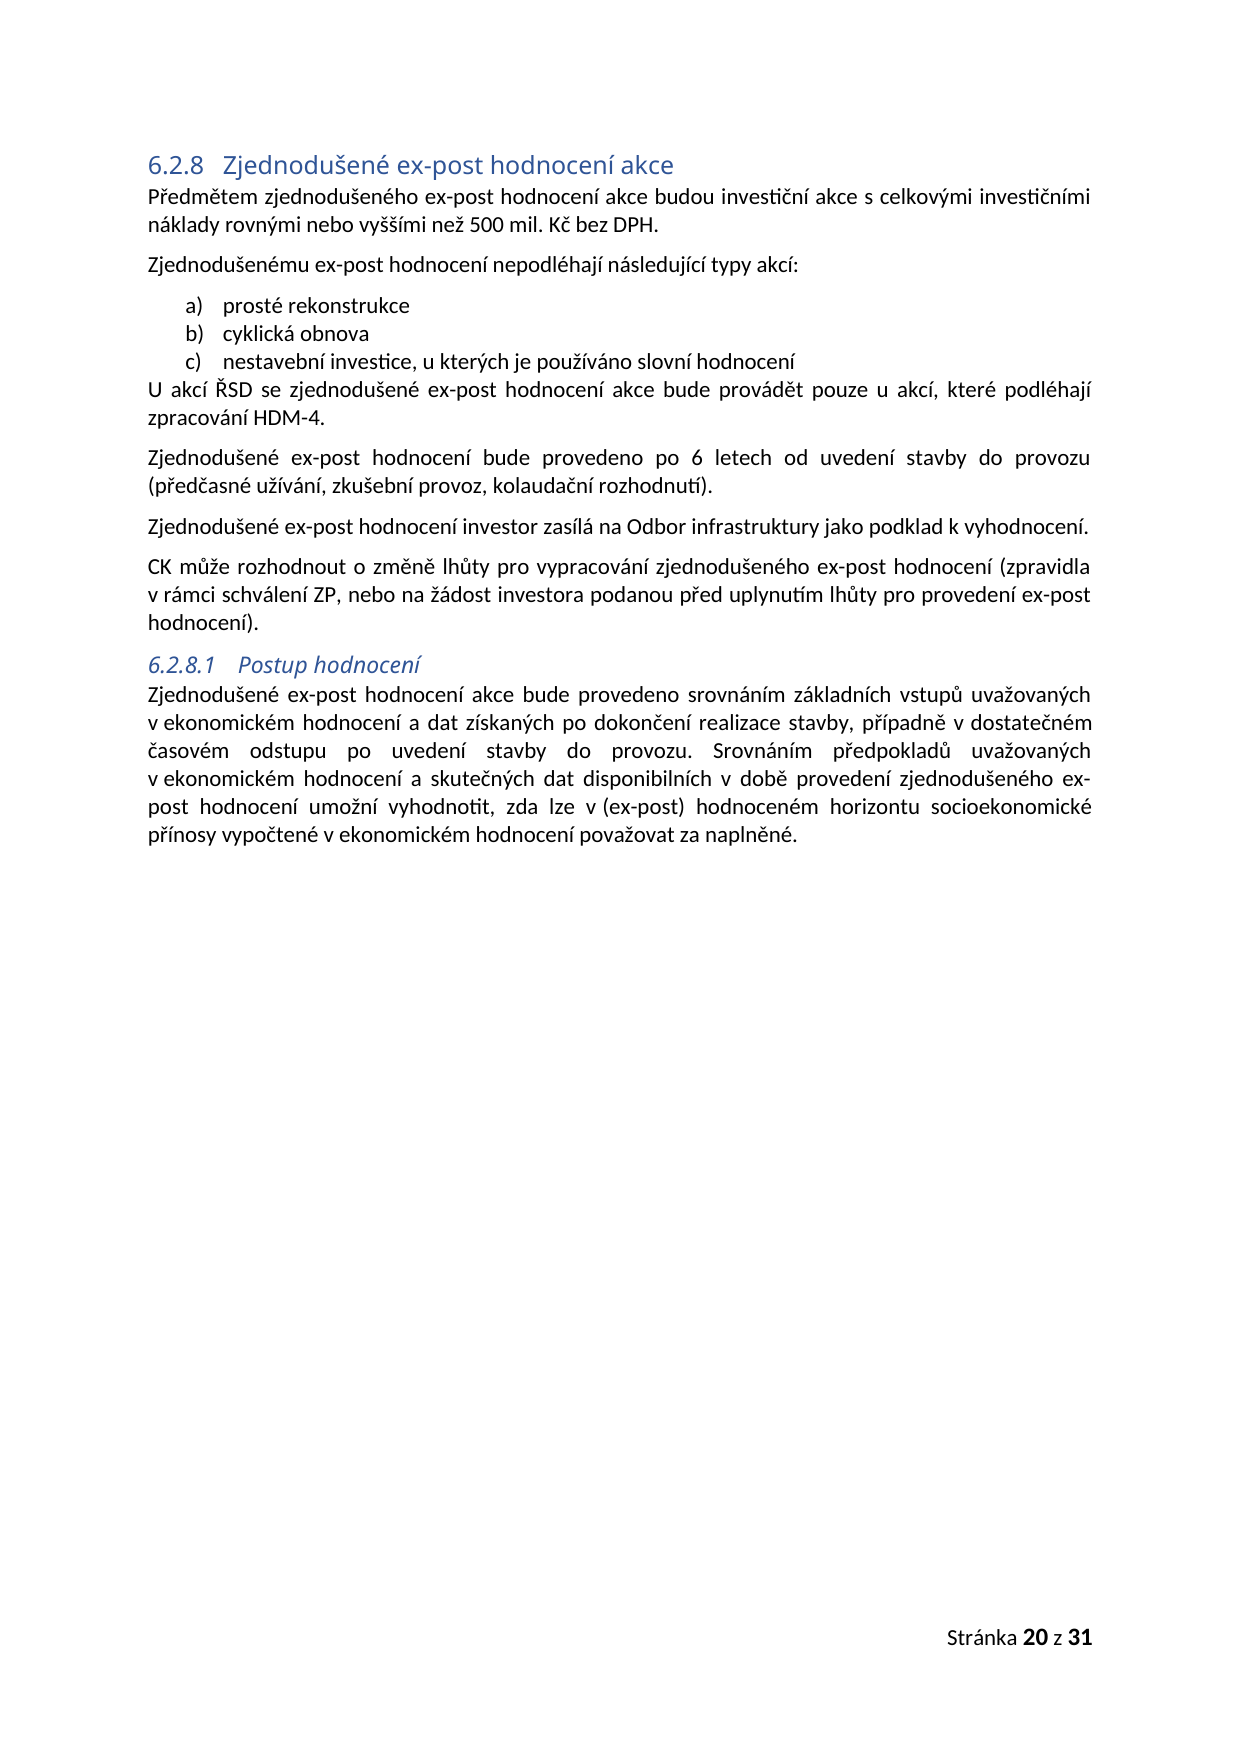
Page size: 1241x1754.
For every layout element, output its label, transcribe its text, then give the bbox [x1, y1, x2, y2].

list cyklická obnova [185, 319, 1092, 347]
text Zjednodušené ex-post hodnocení bude provedeno po 6 letech od uvedení stavby do provozu (předčasné užívání, zkušební provoz, kolaudační rozhodnutí). [148, 443, 1092, 499]
text Zjednodušenému ex-post hodnocení nepodléhají následující typy akcí: [148, 250, 1092, 278]
text CK může rozhodnout o změně lhůty pro vypracování zjednodušeného ex-post hodnocení (zpravidla v rámci schválení ZP, nebo na žádost investora podanou před uplynutím lhůty pro provedení ex-post hodnocení). [148, 552, 1092, 637]
subtitle Zjednodušené ex-post hodnocení akce [148, 148, 1092, 182]
text U akcí ŘSD se zjednodušené ex-post hodnocení akce bude provádět pouze u akcí, které podléhají zpracování HDM-4. [148, 375, 1092, 431]
list prosté rekonstrukce [185, 291, 1092, 319]
text Zjednodušené ex-post hodnocení investor zasílá na Odbor infrastruktury jako podklad k vyhodnocení. [148, 512, 1092, 540]
subtitle Postup hodnocení [148, 649, 1092, 680]
text Zjednodušené ex-post hodnocení akce bude provedeno srovnáním základních vstupů uvažovaných v ekonomickém hodnocení a dat získaných po dokončení realizace stavby, případně v dostatečném časovém odstupu po uvedení stavby do provozu. Srovnáním předpokladů uvažovaných v ekonomickém hodnocení a skutečných dat disponibilních v době provedení zjednodušeného ex-post hodnocení umožní vyhodnotit, zda lze v (ex-post) hodnoceném horizontu socioekonomické přínosy vypočtené v ekonomickém hodnocení považovat za naplněné. [148, 680, 1092, 848]
text Předmětem zjednodušeného ex-post hodnocení akce budou investiční akce s celkovými investičními náklady rovnými nebo vyššími než 500 mil. Kč bez DPH. [148, 182, 1092, 238]
list nestavební investice, u kterých je používáno slovní hodnocení [185, 347, 1092, 375]
